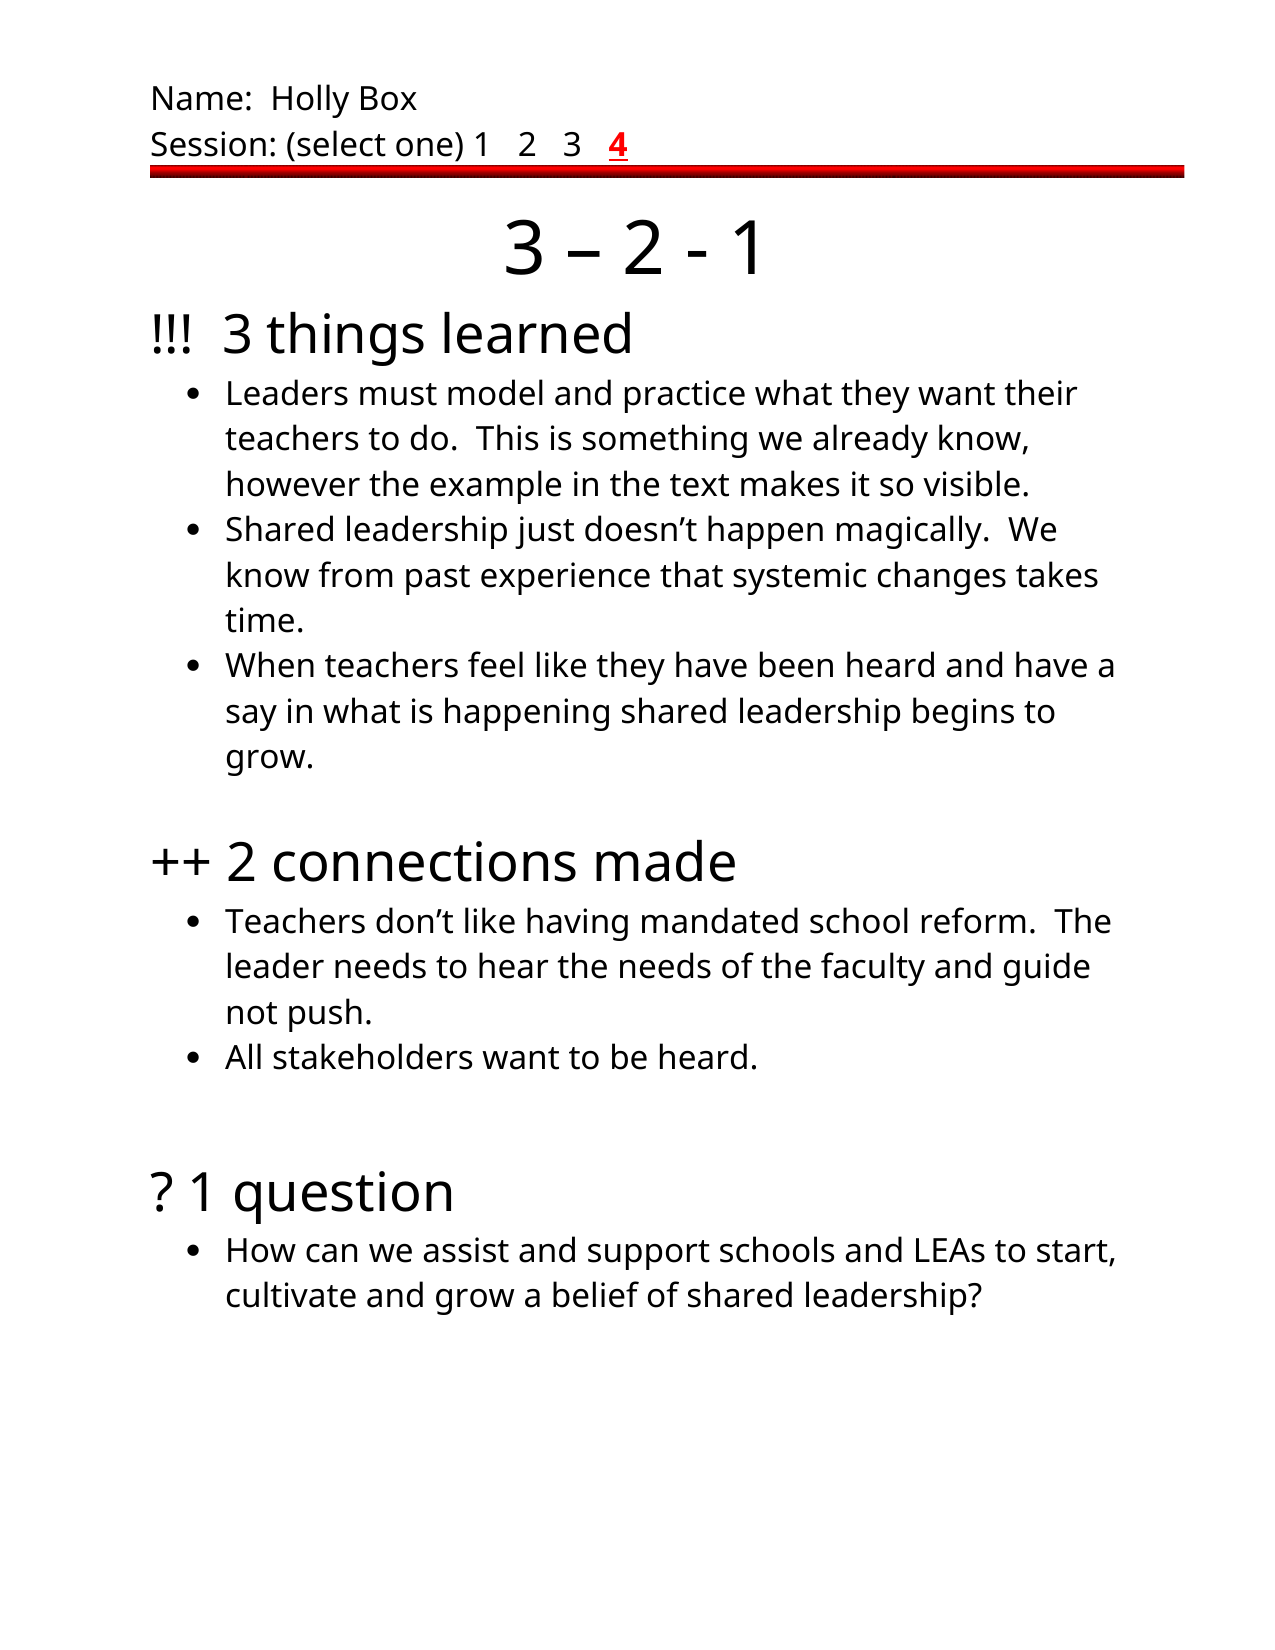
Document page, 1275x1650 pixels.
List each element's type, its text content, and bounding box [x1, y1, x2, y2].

text Name: Holly Box [150, 75, 1125, 120]
picture [150, 165, 1185, 178]
list Shared leadership just doesn’t happen magically. We know from past experience that systemic changes takes time. [187, 506, 1125, 642]
text 3 – 2 - 1 [150, 194, 1125, 296]
list Leaders must model and practice what they want their teachers to do. This is something we already know, however the example in the text makes it so visible. [187, 370, 1125, 506]
list Teachers don’t like having mandated school reform. The leader needs to hear the needs of the faculty and guide not push. [187, 898, 1125, 1034]
list All stakeholders want to be heard. [187, 1034, 1125, 1079]
text Session: (select one) 1 2 3 4 [150, 120, 1125, 165]
text !!! 3 things learned [150, 296, 1125, 370]
text ++ 2 connections made [150, 824, 1125, 898]
list How can we assist and support schools and LEAs to start, cultivate and grow a belief of shared leadership? [187, 1227, 1125, 1318]
text ? 1 question [150, 1153, 1125, 1227]
list When teachers feel like they have been heard and have a say in what is happening shared leadership begins to grow. [187, 642, 1125, 778]
